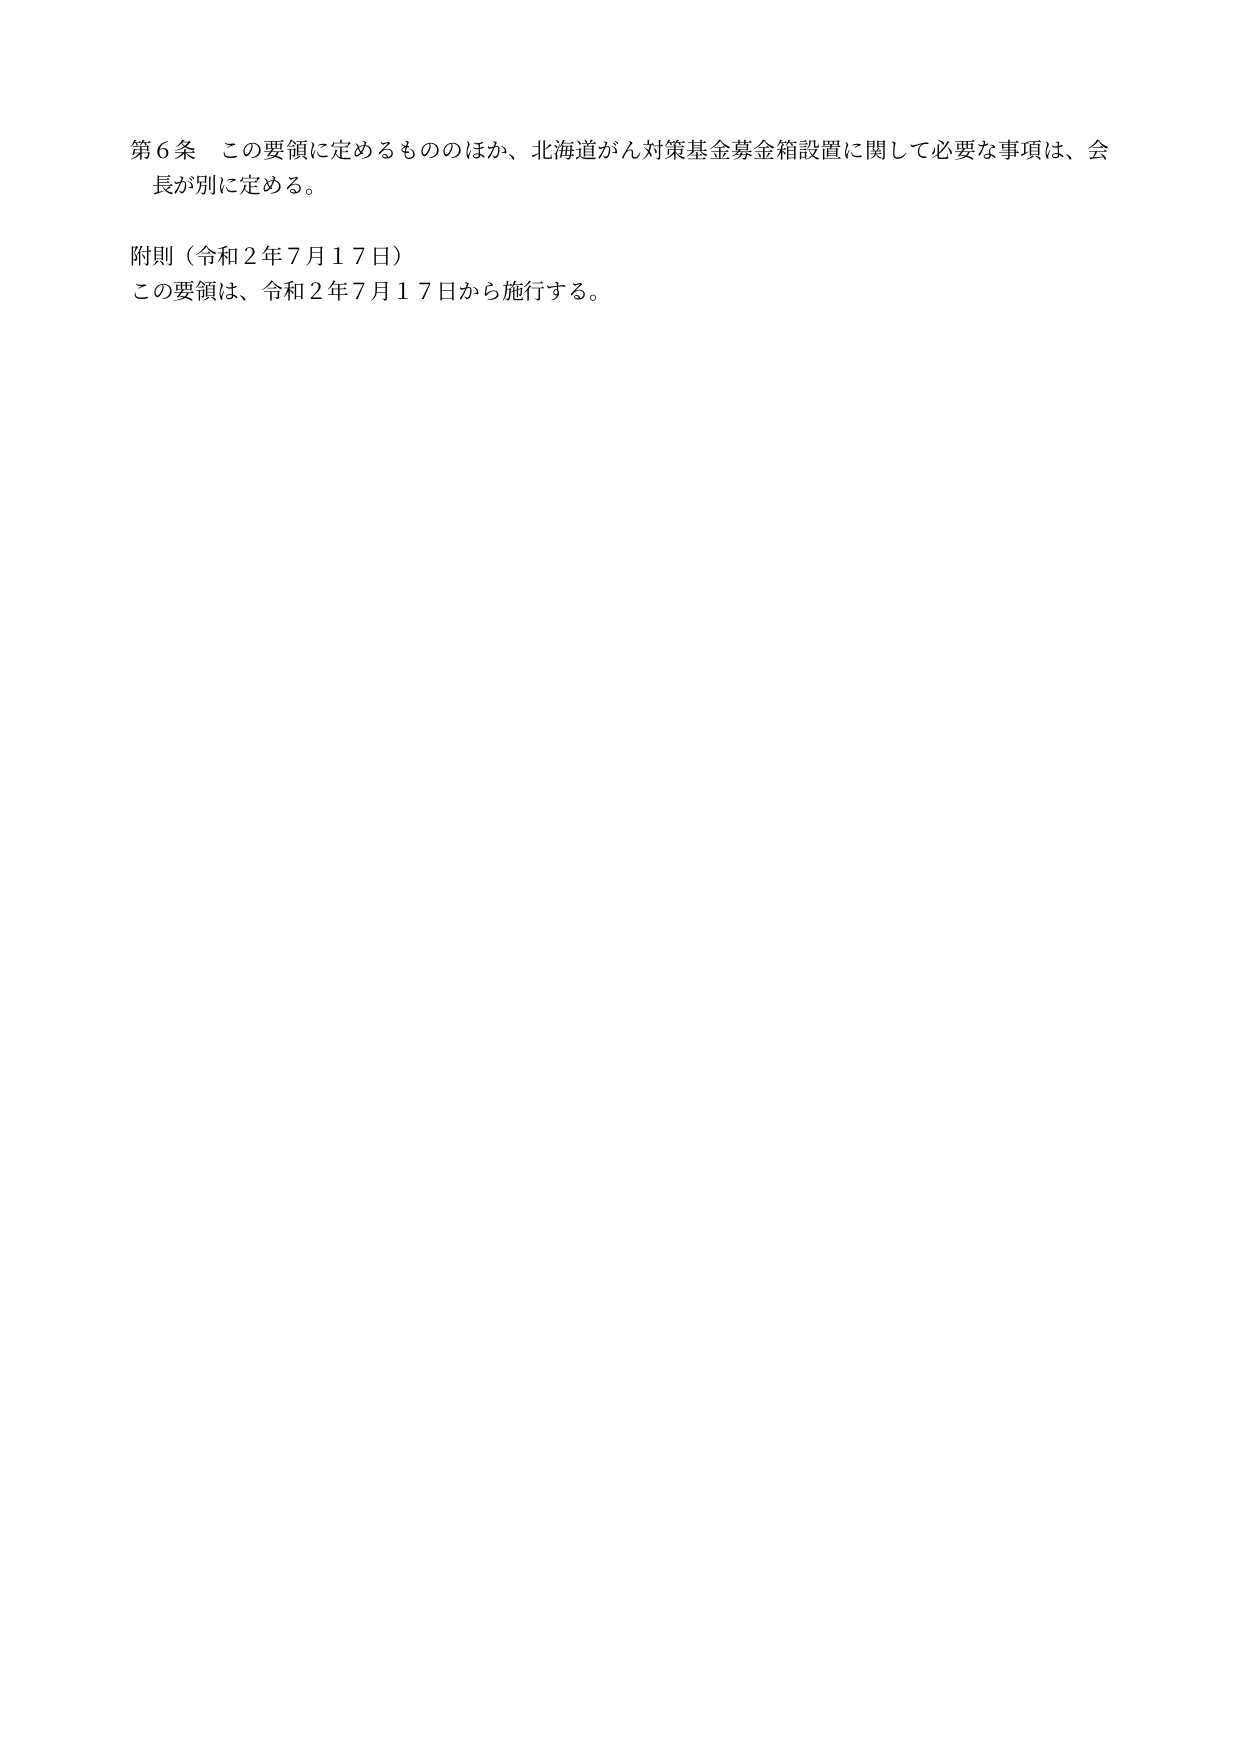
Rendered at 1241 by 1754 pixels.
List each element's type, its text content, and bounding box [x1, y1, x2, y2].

list 第６条 この要領に定めるもののほか、北海道がん対策基金募金箱設置に関して必要な事項は、会長が別に定める。 [130, 132, 1110, 202]
list この要領は、令和２年７月１７日から施行する。 [130, 272, 1110, 308]
list 附則（令和２年７月１７日） [130, 237, 1110, 272]
